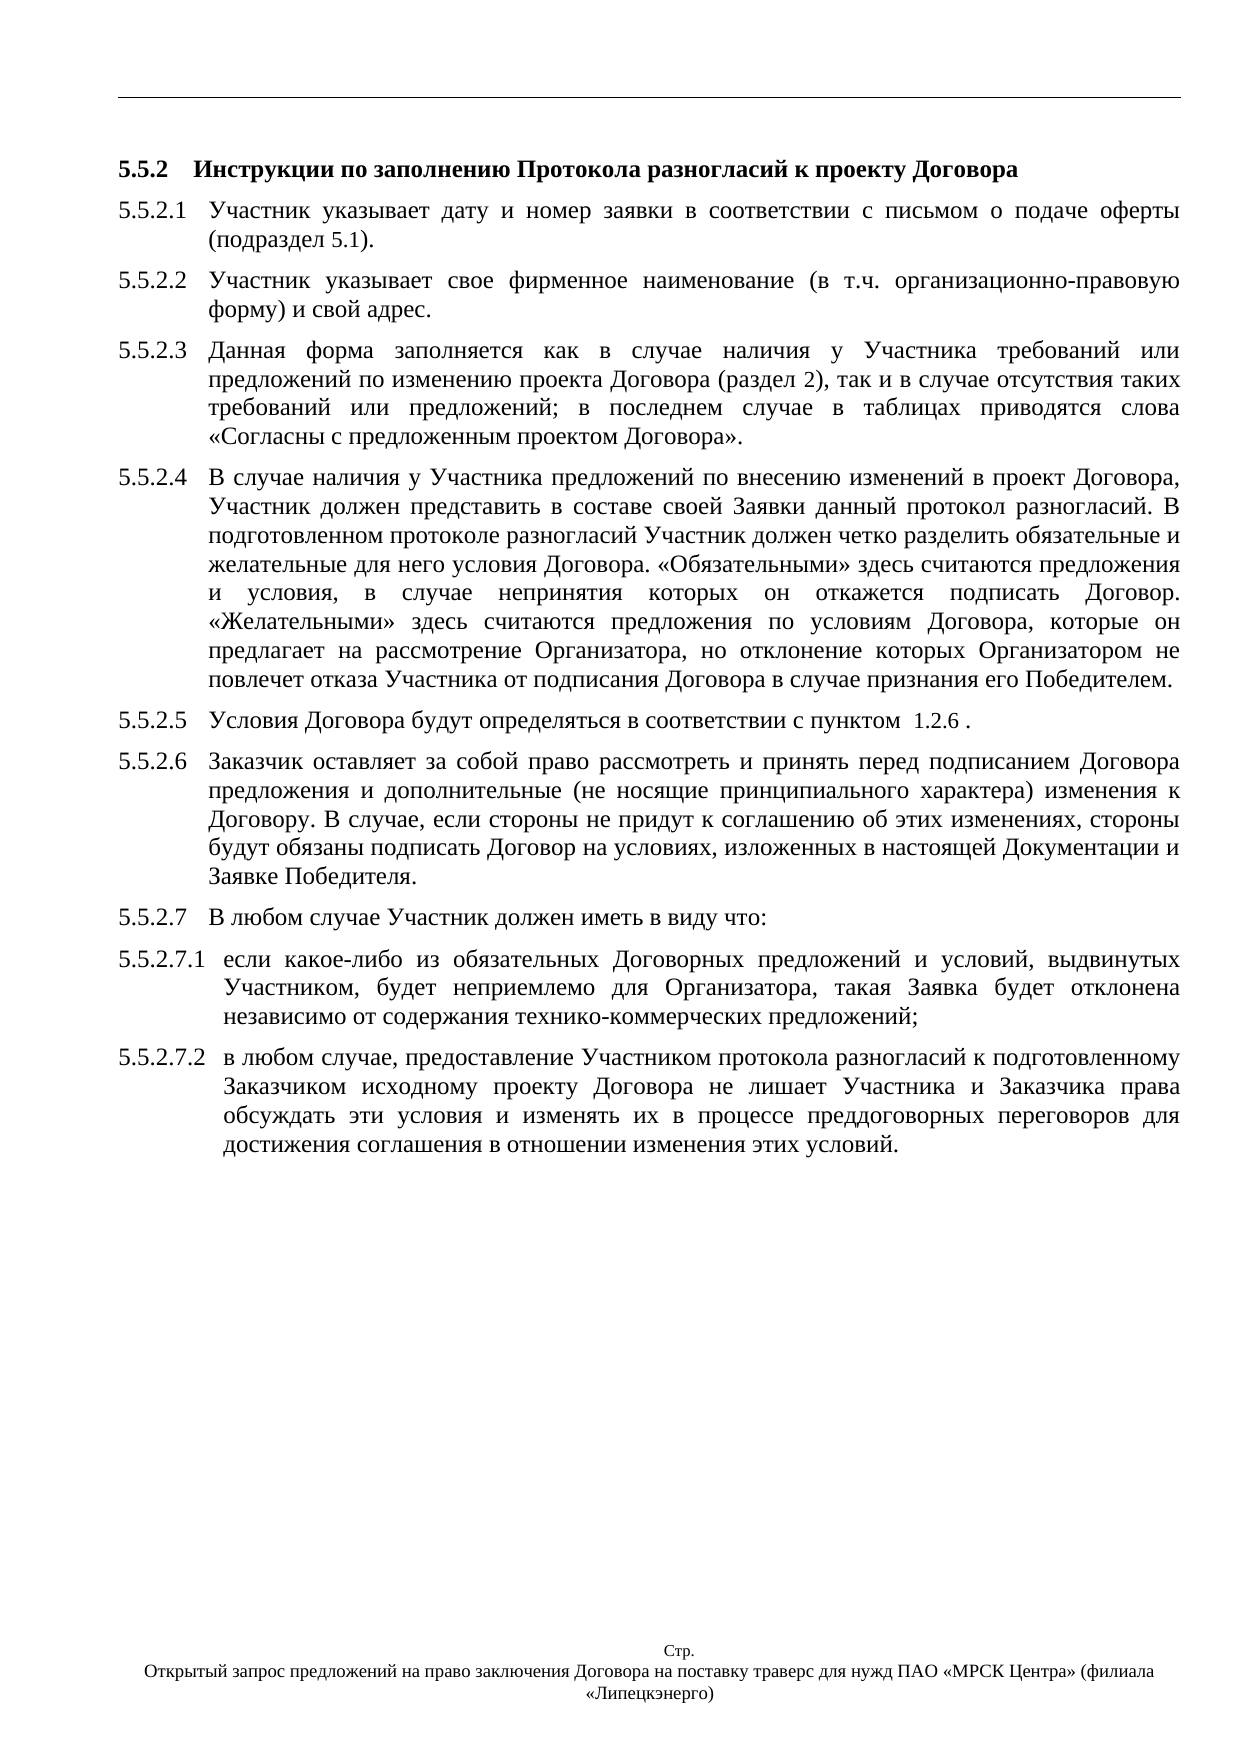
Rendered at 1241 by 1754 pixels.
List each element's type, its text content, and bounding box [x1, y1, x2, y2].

list Участник указывает дату и номер заявки в соответствии с письмом о подаче оферты (подраздел 5.1). [118, 195, 1181, 252]
list Данная форма заполняется как в случае наличия у Участника требований или предложений по изменению проекта Договора (раздел 2), так и в случае отсутствия таких требований или предложений; в последнем случае в таблицах приводятся слова «Согласны с предложенным проектом Договора». [118, 335, 1181, 450]
list Условия Договора будут определяться в соответствии с пунктом 1.2.6 . [118, 705, 1181, 734]
list Участник указывает свое фирменное наименование (в т.ч. организационно-правовую форму) и свой адрес. [118, 265, 1181, 322]
list В случае наличия у Участника предложений по внесению изменений в проект Договора, Участник должен представить в составе своей Заявки данный протокол разногласий. В подготовленном протоколе разногласий Участник должен четко разделить обязательные и желательные для него условия Договора. «Обязательными» здесь считаются предложения и условия, в случае непринятия которых он откажется подписать Договор. «Желательными» здесь считаются предложения по условиям Договора, которые он предлагает на рассмотрение Организатора, но отклонение которых Организатором не повлечет отказа Участника от подписания Договора в случае признания его Победителем. [118, 462, 1181, 692]
list если какое-либо из обязательных Договорных предложений и условий, выдвинутых Участником, будет неприемлемо для Организатора, такая Заявка будет отклонена независимо от содержания технико-коммерческих предложений; [118, 944, 1181, 1030]
list В любом случае Участник должен иметь в виду что: [118, 902, 1181, 931]
subtitle Инструкции по заполнению Протокола разногласий к проекту Договора [118, 154, 1181, 182]
list в любом случае, предоставление Участником протокола разногласий к подготовленному Заказчиком исходному проекту Договора не лишает Участника и Заказчика права обсуждать эти условия и изменять их в процессе преддоговорных переговоров для достижения соглашения в отношении изменения этих условий. [118, 1042, 1181, 1157]
list Заказчик оставляет за собой право рассмотреть и принять перед подписанием Договора предложения и дополнительные (не носящие принципиального характера) изменения к Договору. В случае, если стороны не придут к соглашению об этих изменениях, стороны будут обязаны подписать Договор на условиях, изложенных в настоящей Документации и Заявке Победителя. [118, 746, 1181, 890]
